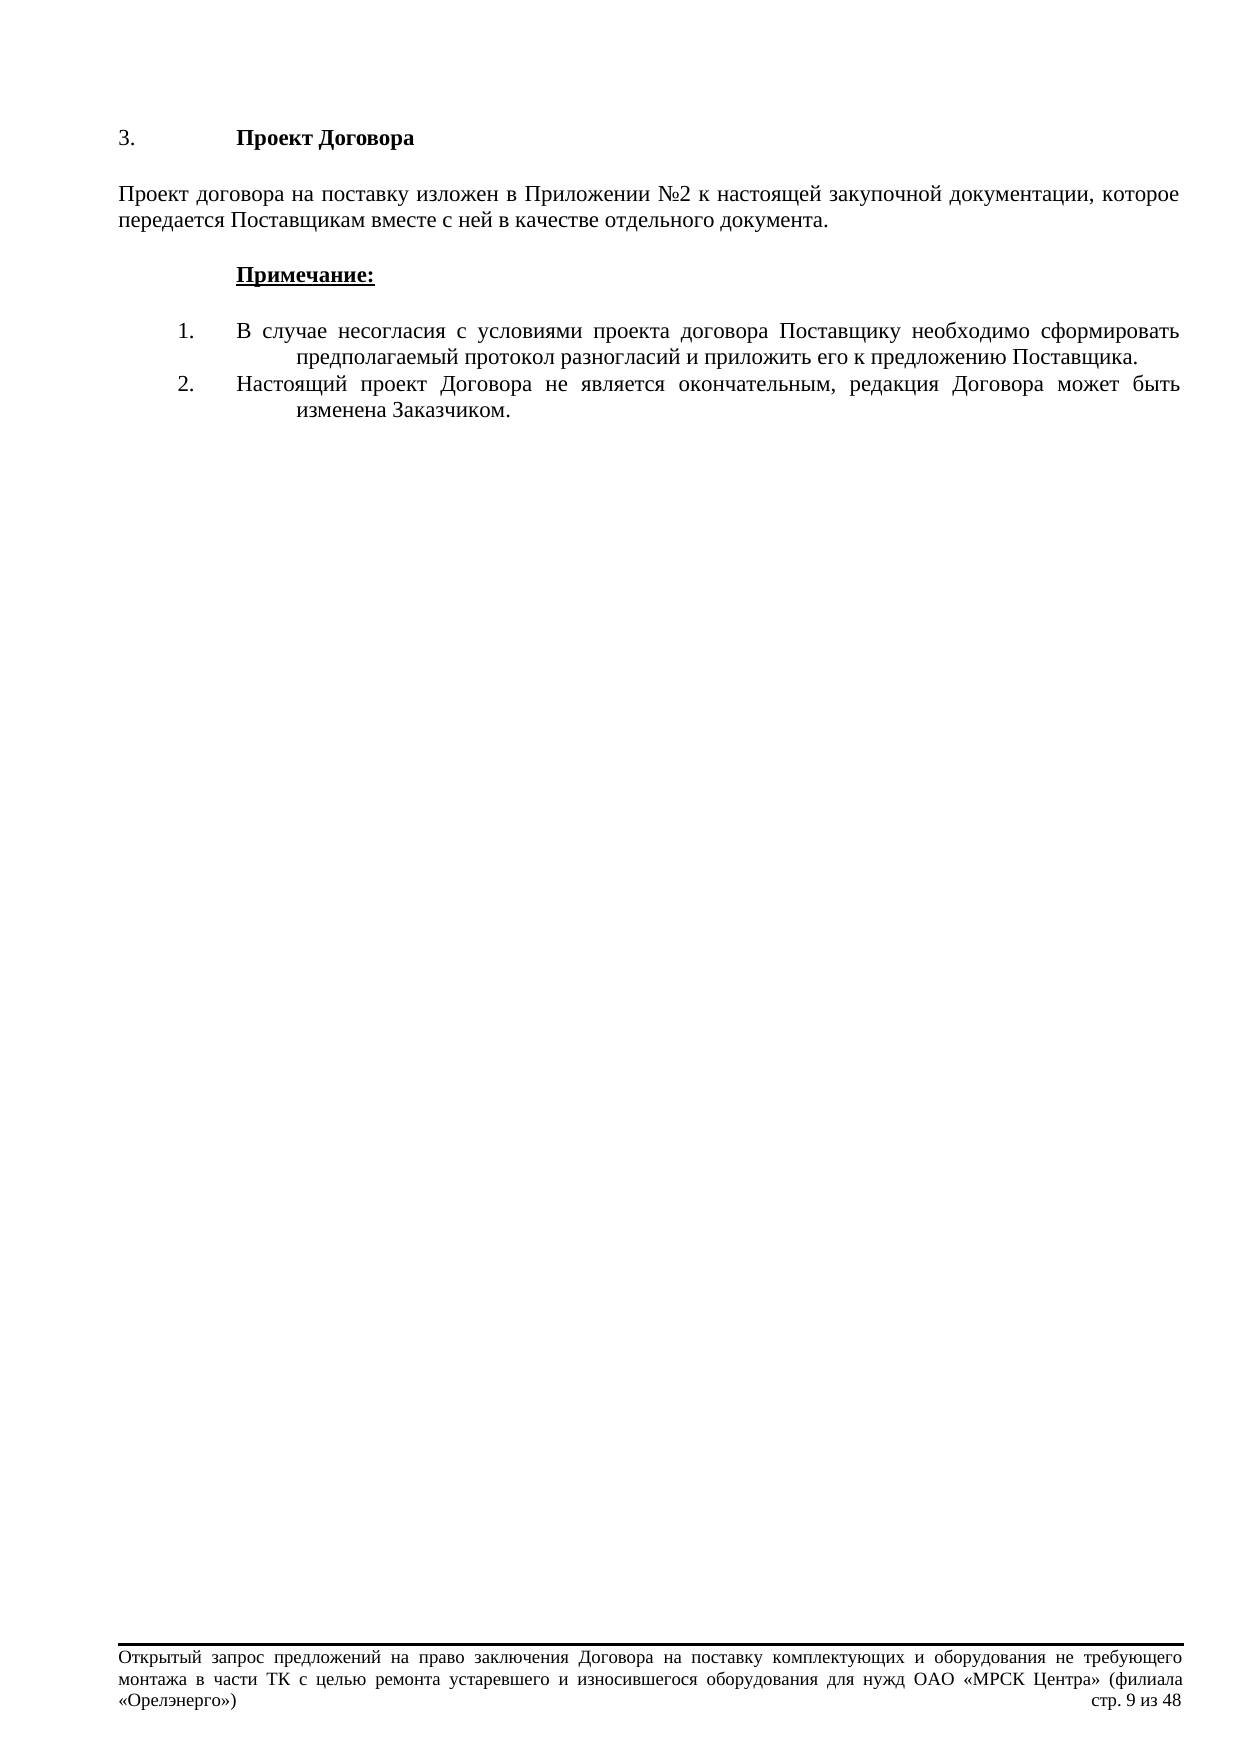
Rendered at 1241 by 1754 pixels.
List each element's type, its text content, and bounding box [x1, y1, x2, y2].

list В случае несогласия с условиями проекта договора Поставщику необходимо сформировать предполагаемый протокол разногласий и приложить его к предложению Поставщика. [177, 317, 1181, 370]
text Проект договора на поставку изложен в Приложении №2 к настоящей закупочной документации, которое передается Поставщикам вместе с ней в качестве отдельного документа. [118, 179, 1181, 232]
list Настоящий проект Договора не является окончательным, редакция Договора может быть изменена Заказчиком. [177, 370, 1181, 422]
text Примечание: [236, 261, 1181, 288]
subtitle Проект Договора [118, 124, 1181, 150]
